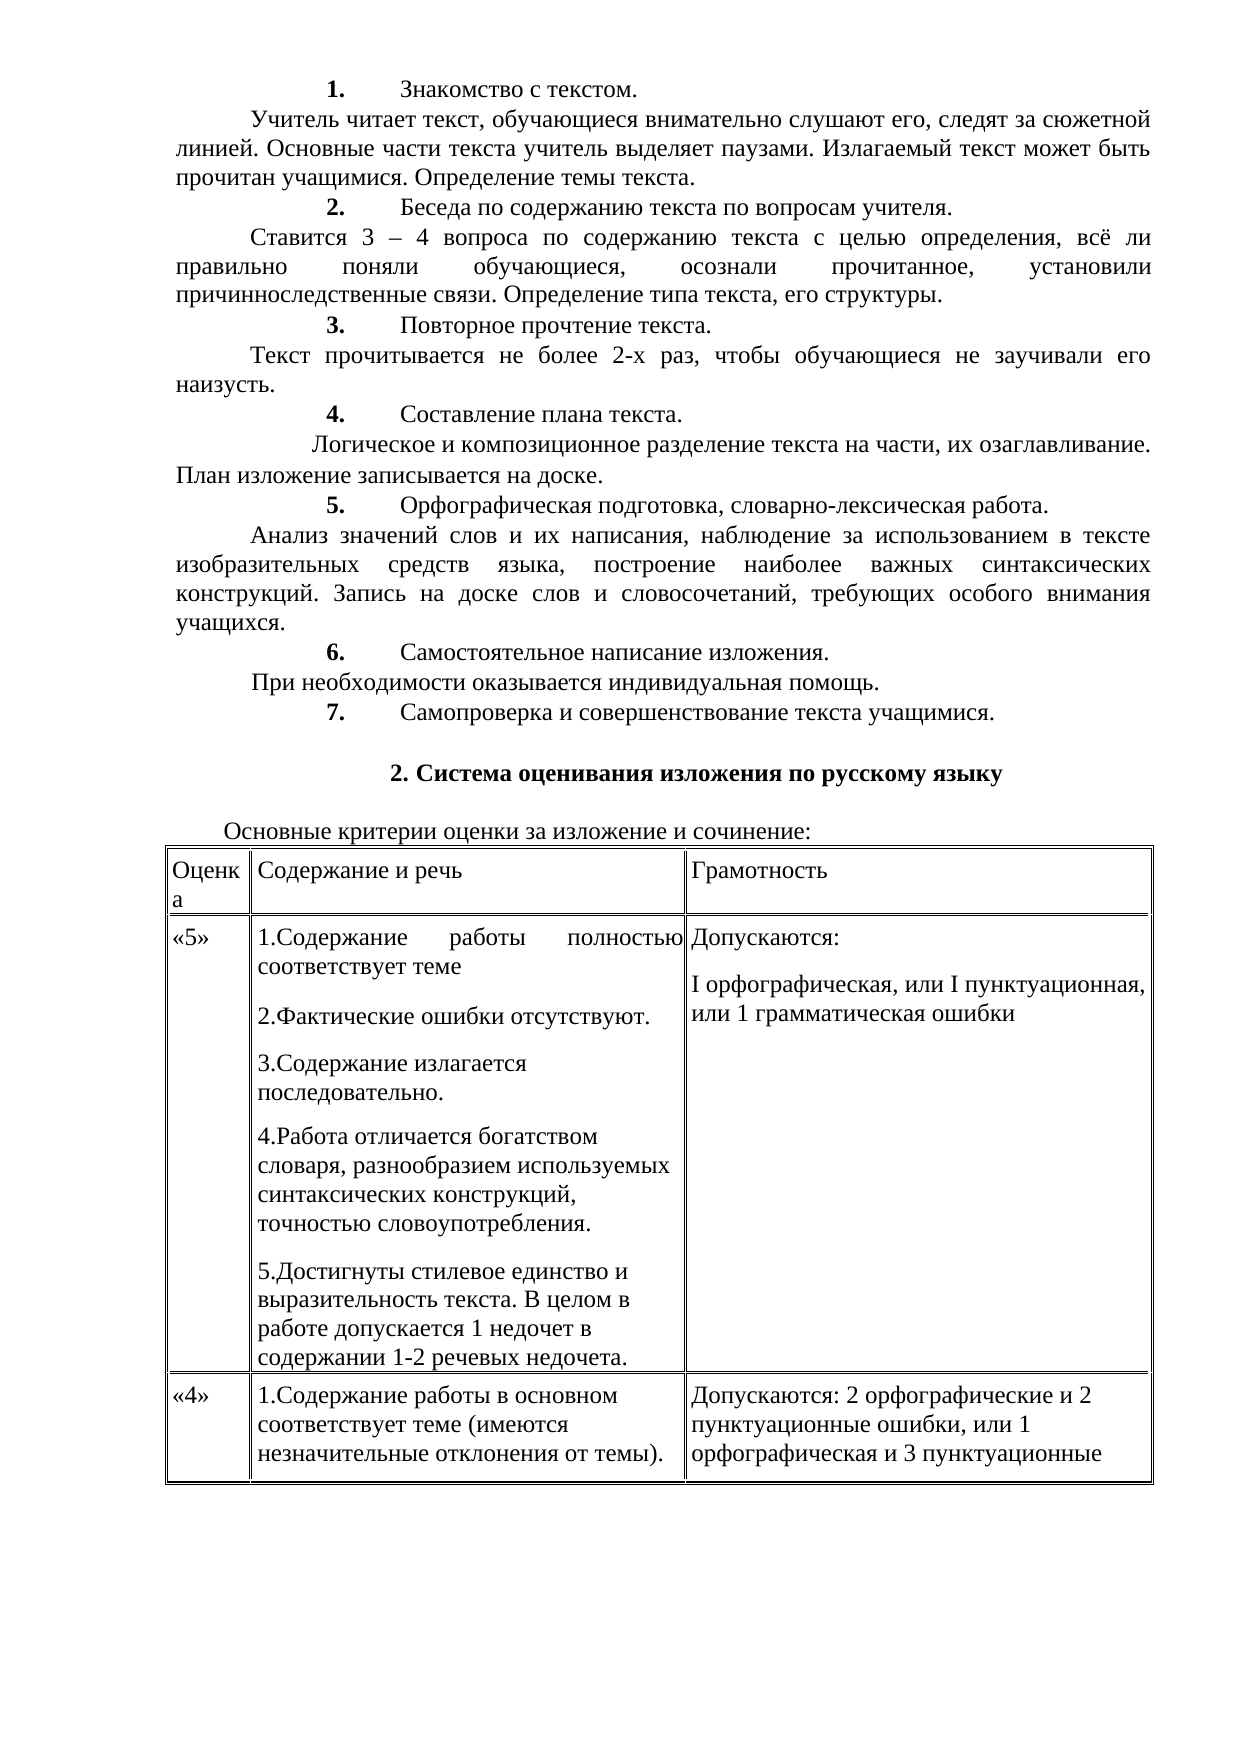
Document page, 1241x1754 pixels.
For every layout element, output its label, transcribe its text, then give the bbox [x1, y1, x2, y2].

table_header Содержание и речь [251, 849, 685, 913]
text Анализ значений слов и их написания, наблюдение за использованием в тексте изобразительных средств языка, построение наиболее важных синтаксических конструкций. Запись на доске слов и словосочетаний, требующих особого внимания учащихся. [176, 520, 1152, 635]
table_cell «5» [168, 913, 249, 1371]
table_cell Допускаются: I орфографическая, или I пунктуационная, или 1 грамматическая ошибки [687, 913, 1151, 1371]
table_header Грамотность [685, 849, 1151, 913]
list Беседа по содержанию текста по вопросам учителя. [326, 192, 1152, 221]
text Ставится 3 – 4 вопроса по содержанию текста с целью определения, всё ли правильно поняли обучающиеся, осознали прочитанное, установили причинноследственные связи. Определение типа текста, его структуры. [176, 222, 1152, 308]
text При необходимости оказывается индивидуальная помощь. [251, 667, 1152, 696]
text Основные критерии оценки за изложение и сочинение: [177, 816, 1159, 845]
list Орфографическая подготовка, словарно-лексическая работа. [326, 490, 1152, 519]
table_cell 1.Содержание работы полностью соответствует теме 2.Фактические ошибки отсутствуют. 3.Содержание излагается последовательно. 4.Работа отличается богатством словаря, разнообразием используемых синтаксических конструкций, точностью словоупотребления. 5.Достигнуты стилевое единство и выразительность текста. В целом в работе допускается 1 недочет в содержании 1-2 речевых недочета. [252, 916, 684, 1371]
table_cell 1.Содержание работы в основном соответствует теме (имеются незначительные отклонения от темы). [251, 1374, 685, 1481]
text Логическое и композиционное разделение текста на части, их озаглавливание. [177, 429, 1151, 458]
list Составление плана текста. [326, 399, 1152, 428]
list Повторное прочтение текста. [326, 310, 1152, 338]
table_cell «4» [168, 1371, 251, 1481]
table_cell Допускаются: 2 орфографические и 2 пунктуационные ошибки, или 1 орфографическая и 3 пунктуационные [685, 1371, 1151, 1481]
list Знакомство с текстом. [326, 74, 1152, 103]
text Учитель читает текст, обучающиеся внимательно слушают его, следят за сюжетной линией. Основные части текста учитель выделяет паузами. Излагаемый текст может быть прочитан учащимися. Определение темы текста. [176, 104, 1152, 190]
table_header Оценка [166, 846, 251, 913]
text Текст прочитывается не более 2-х раз, чтобы обучающиеся не заучивали его наизусть. [176, 340, 1152, 397]
subtitle 2. Система оценивания изложения по русскому языку [390, 758, 1147, 787]
list Самостоятельное написание изложения. [326, 637, 1152, 666]
text План изложение записывается на доске. [176, 460, 1152, 489]
list Самопроверка и совершенствование текста учащимися. [326, 697, 1152, 726]
